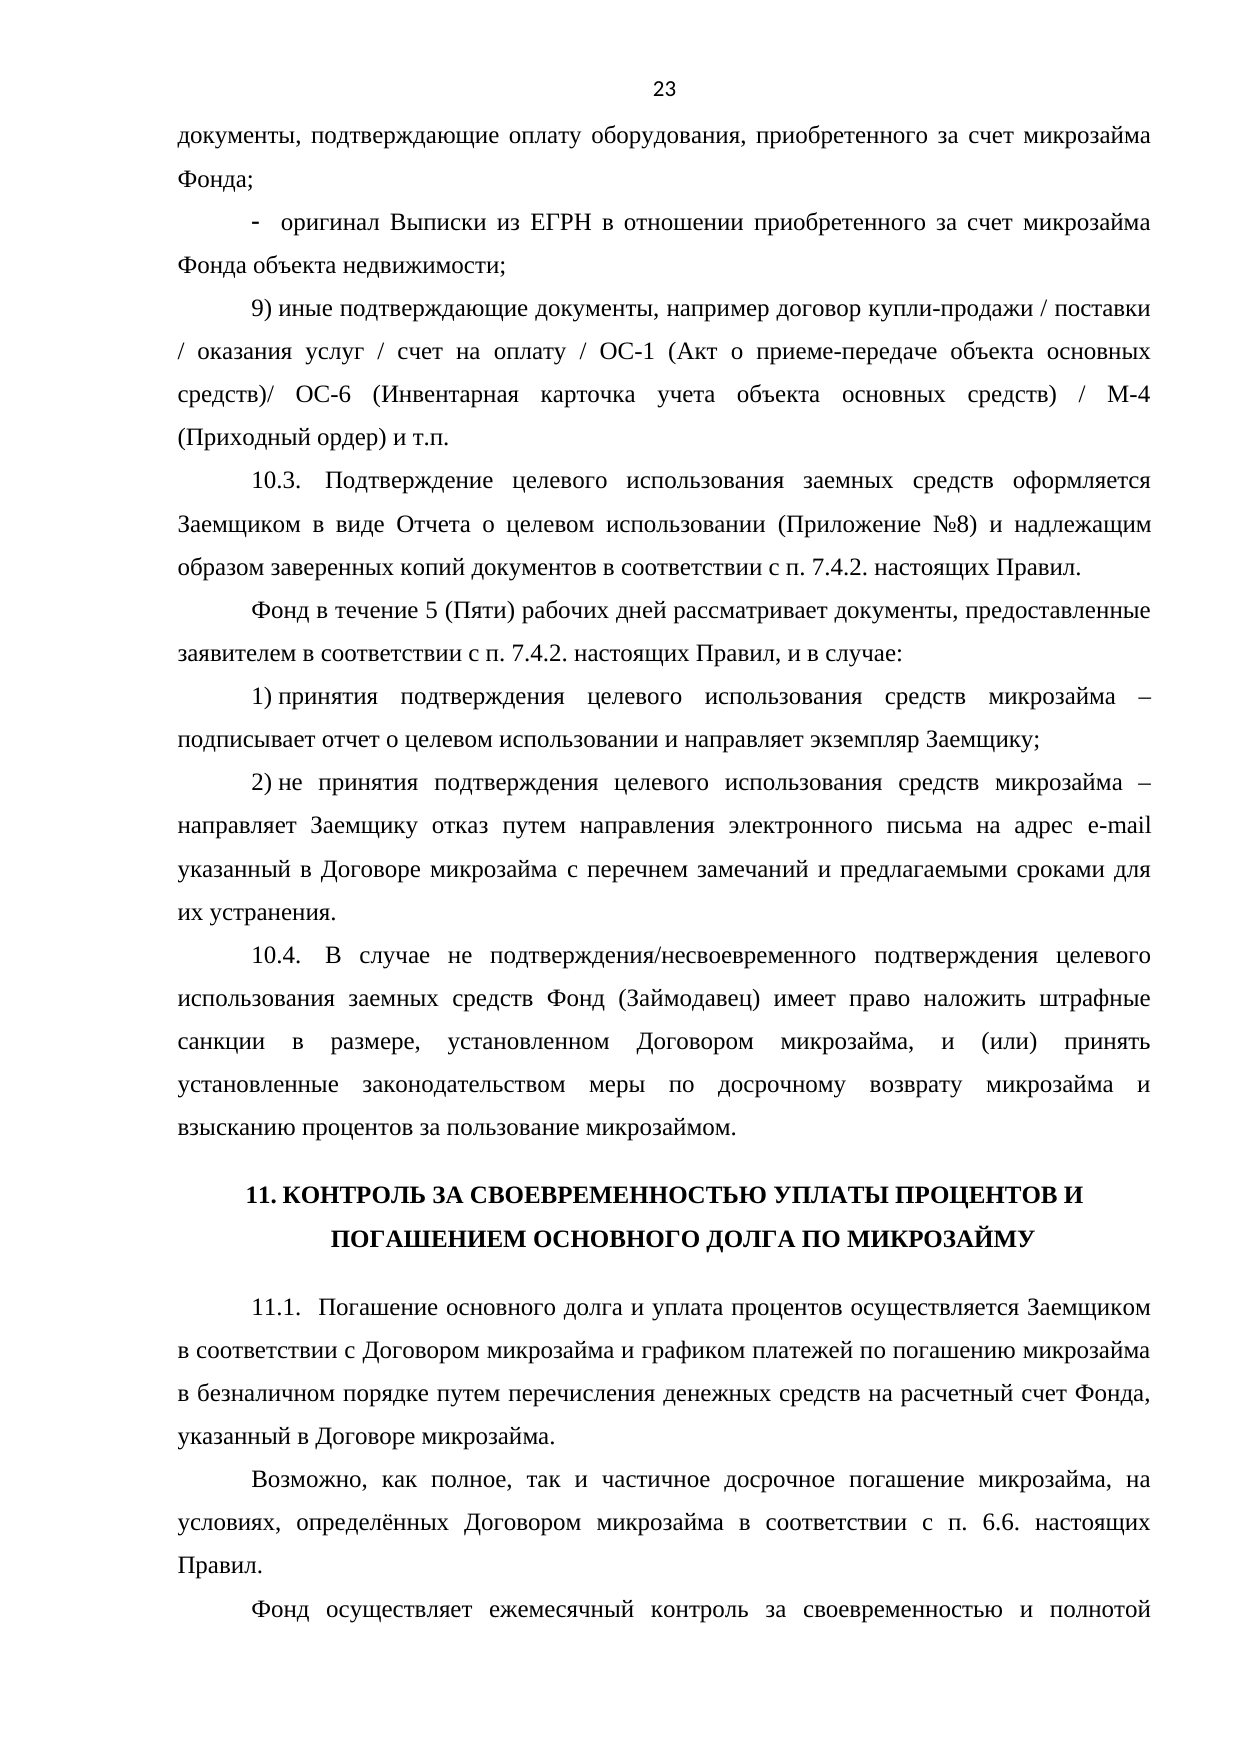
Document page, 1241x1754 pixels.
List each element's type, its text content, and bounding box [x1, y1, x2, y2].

list оригинал Выписки из ЕГРН в отношении приобретенного за счет микрозайма Фонда объекта недвижимости; [177, 207, 1152, 279]
text 1) принятия подтверждения целевого использования средств микрозайма – подписывает отчет о целевом использовании и направляет экземпляр Заемщику; [177, 681, 1152, 753]
list Погашение основного долга и уплата процентов осуществляется Заемщиком в соответствии с Договором микрозайма и графиком платежей по погашению микрозайма в безналичном порядке путем перечисления денежных средств на расчетный счет Фонда, указанный в Договоре микрозайма. [177, 1292, 1152, 1450]
text Возможно, как полное, так и частичное досрочное погашение микрозайма, на условиях, определённых Договором микрозайма в соответствии с п. 6.6. настоящих Правил. [177, 1464, 1152, 1579]
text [177, 1594, 1152, 1622]
text Фонд в течение 5 (Пяти) рабочих дней рассматривает документы, предоставленные заявителем в соответствии с п. 7.4.2. настоящих Правил, и в случае: [177, 595, 1152, 667]
text 9) иные подтверждающие документы, например договор купли-продажи / поставки / оказания услуг / счет на оплату / ОС-1 (Акт о приеме-передаче объекта основных средств)/ ОС-6 (Инвентарная карточка учета объекта основных средств) / М-4 (Приходный ордер) и т.п. [177, 293, 1152, 451]
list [177, 121, 1152, 192]
subtitle КОНТРОЛЬ ЗА СВОЕВРЕМЕННОСТЬЮ УПЛАТЫ ПРОЦЕНТОВ И ПОГАШЕНИЕМ ОСНОВНОГО ДОЛГА ПО МИКРОЗАЙМУ [177, 1181, 1152, 1252]
list Подтверждение целевого использования заемных средств оформляется Заемщиком в виде Отчета о целевом использовании (Приложение №8) и надлежащим образом заверенных копий документов в соответствии с п. 7.4.2. настоящих Правил. [177, 466, 1152, 581]
text 2) не принятия подтверждения целевого использования средств микрозайма – направляет Заемщику отказ путем направления электронного письма на адрес e-mail указанный в Договоре микрозайма с перечнем замечаний и предлагаемыми сроками для их устранения. [177, 767, 1152, 926]
list В случае не подтверждения/несвоевременного подтверждения целевого использования заемных средств Фонд (Займодавец) имеет право наложить штрафные санкции в размере, установленном Договором микрозайма, и (или) принять установленные законодательством меры по досрочному возврату микрозайма и взысканию процентов за пользование микрозаймом. [177, 940, 1152, 1141]
